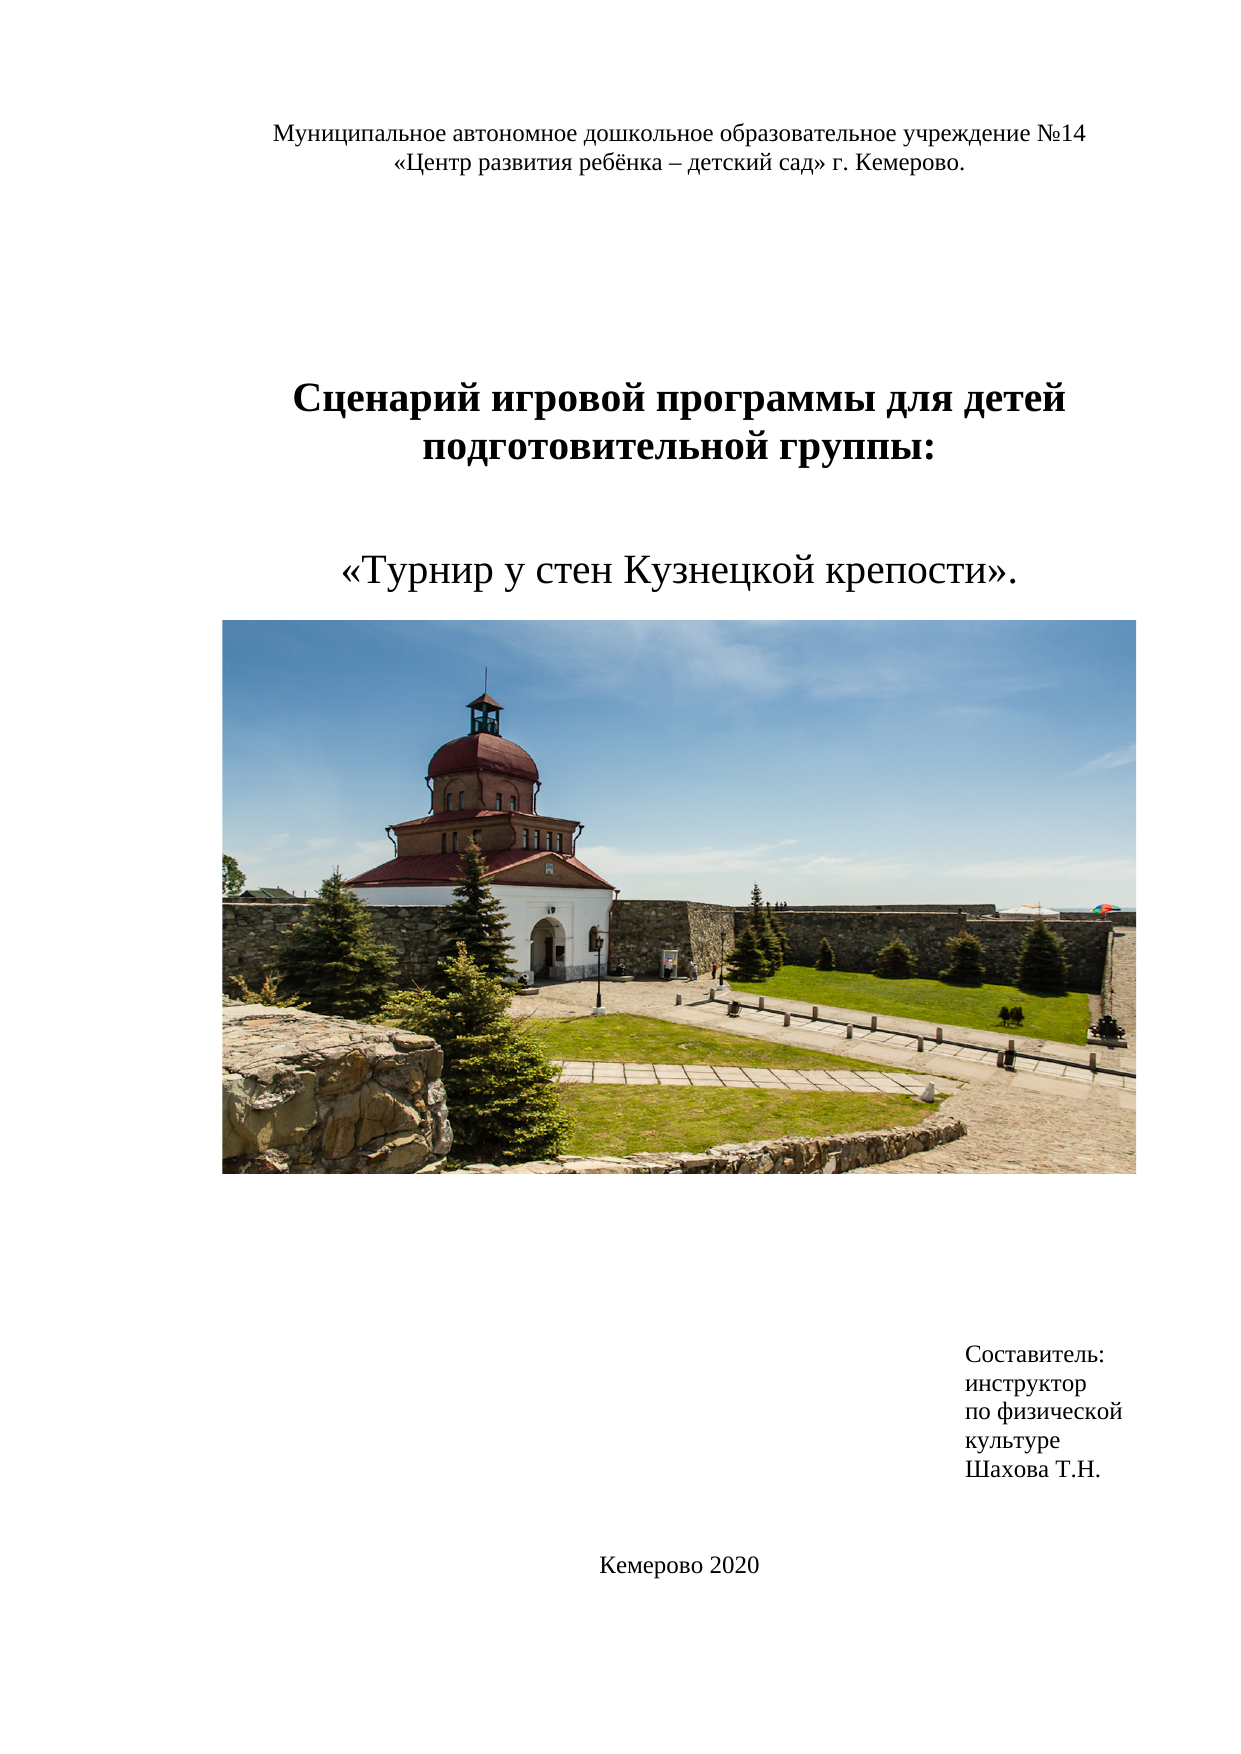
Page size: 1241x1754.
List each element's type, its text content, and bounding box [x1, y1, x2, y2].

picture [222, 620, 1137, 1174]
text Муниципальное автономное дошкольное образовательное учреждение №14 [177, 118, 1181, 147]
text культуре [177, 1425, 1181, 1454]
text Сценарий игровой программы для детей подготовительной группы: [177, 372, 1181, 468]
text Составитель: [177, 1339, 1181, 1368]
text инструктор [177, 1368, 1181, 1396]
text по физической [177, 1396, 1181, 1425]
text Кемерово 2020 [177, 1550, 1181, 1578]
text «Турнир у стен Кузнецкой крепости». [177, 544, 1181, 592]
text Шахова Т.Н. [177, 1454, 1181, 1483]
text «Центр развития ребёнка – детский сад» г. Кемерово. [177, 147, 1181, 176]
